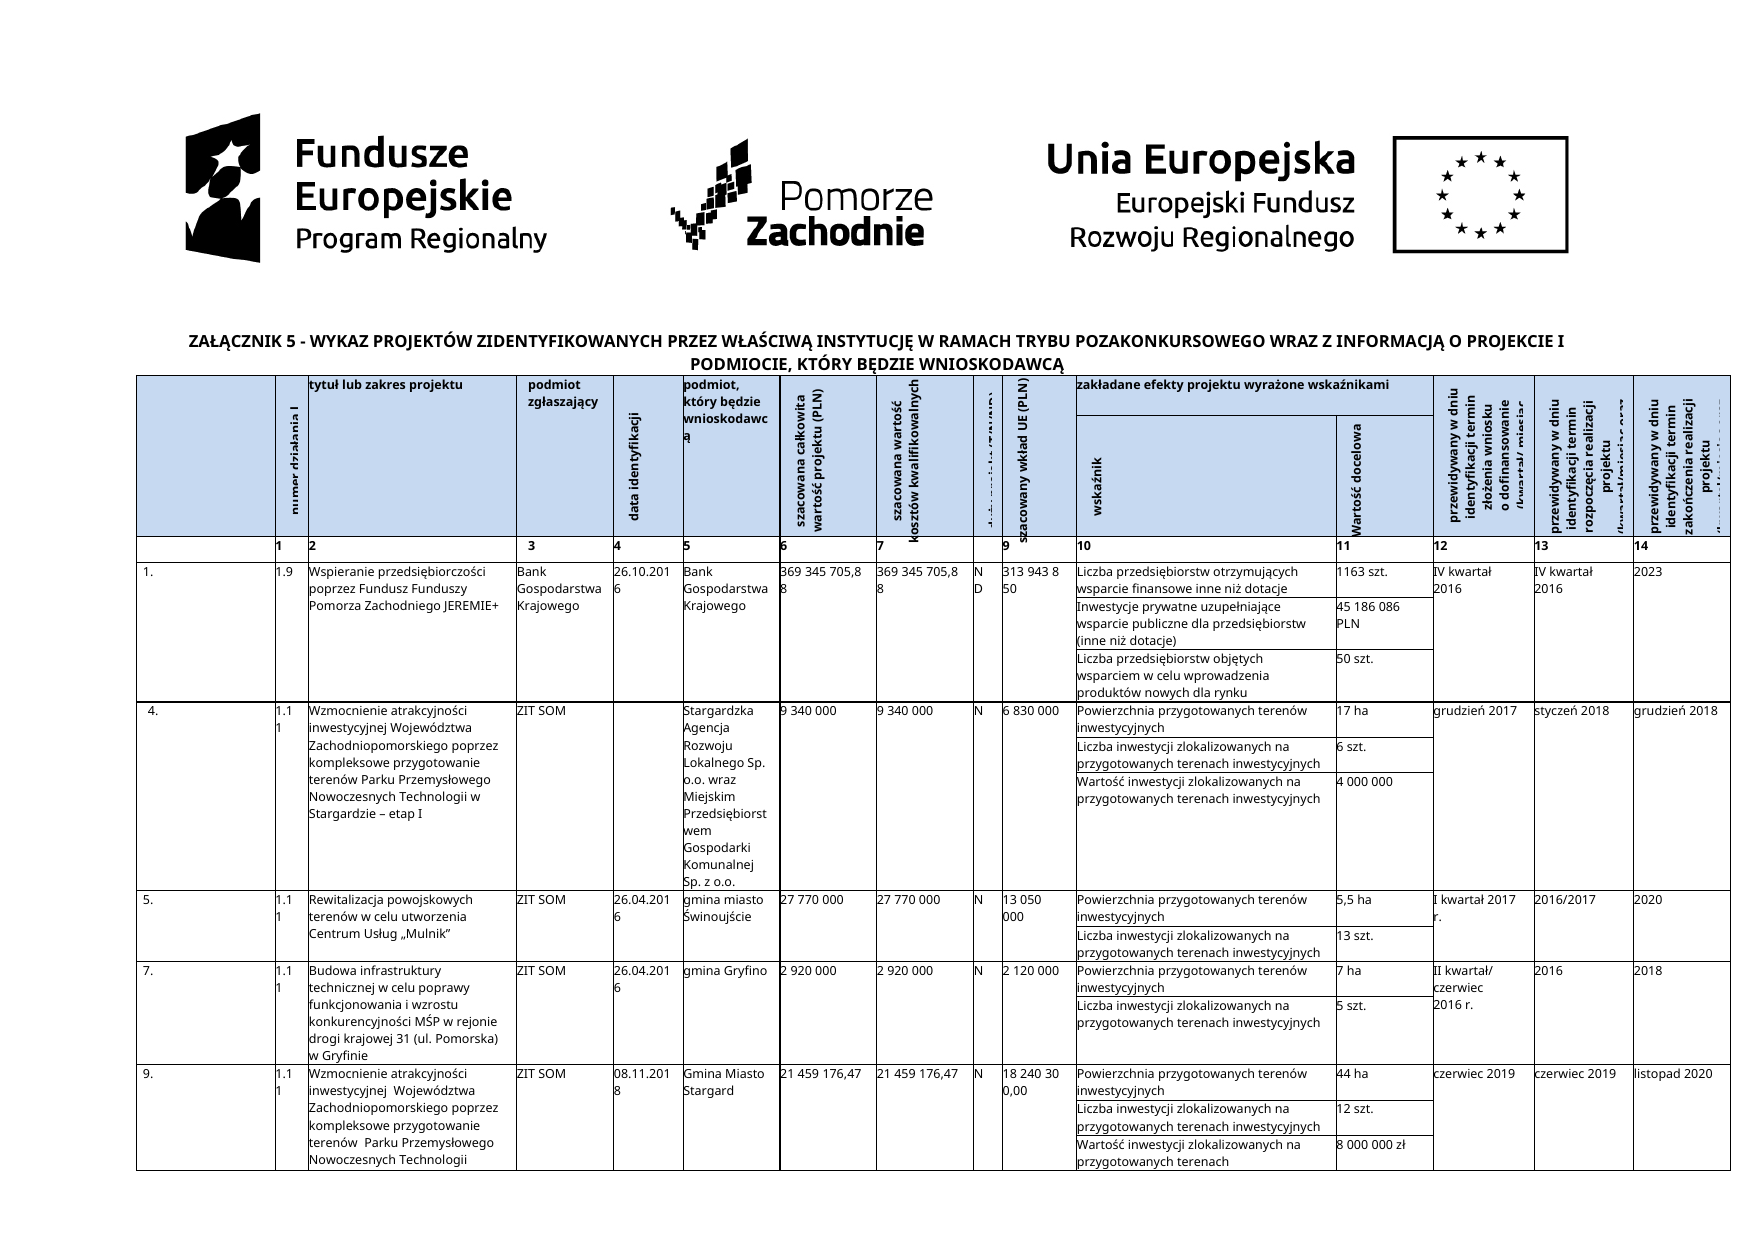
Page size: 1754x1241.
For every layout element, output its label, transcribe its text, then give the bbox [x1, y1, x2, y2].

table_cell 6 szt. [1337, 738, 1433, 772]
table_cell 18 240 300,00 [1003, 1065, 1076, 1170]
table_cell 1.11 [276, 962, 308, 1064]
table_cell Wzmocnienie atrakcyjności inwestycyjnej Województwa Zachodniopomorskiego poprzez kompleksowe przygotowanie terenów Parku Przemysłowego Nowoczesnych Technologii w Stargardzie – etap I [309, 703, 516, 890]
table_cell Stargardzka Agencja Rozwoju Lokalnego Sp. o.o. wraz Miejskim Przedsiębiorstwem Gospodarki Komunalnej Sp. z o.o. [684, 703, 779, 890]
table_cell I kwartał 2017 r. [1434, 891, 1534, 961]
table_cell 2 920 000 [877, 962, 973, 1064]
table_cell 12 [1434, 537, 1534, 562]
table_header data identyfikacji [614, 376, 683, 536]
table_cell czerwiec 2019 [1434, 1065, 1534, 1170]
table_cell 5 szt. [1337, 997, 1433, 1064]
table_header przewidywany w dniu identyfikacji termin złożenia wniosku o dofinansowanie (kwartał/ miesiąc oraz rok) [1434, 376, 1534, 536]
table_cell 12 szt. [1337, 1101, 1433, 1135]
table_cell wskaźnik [1077, 416, 1336, 536]
table_cell grudzień 2017 [1434, 703, 1534, 890]
table_cell N [974, 703, 1002, 890]
table_cell Wartość inwestycji zlokalizowanych na przygotowanych terenach inwestycyjnych [1077, 773, 1336, 890]
table_cell N [974, 962, 1002, 1064]
table_cell Budowa infrastruktury technicznej w celu poprawy funkcjonowania i wzrostu konkurencyjności MŚP w rejonie drogi krajowej 31 (ul. Pomorska) w Gryfinie [309, 962, 516, 1064]
table_cell Wzmocnienie atrakcyjności inwestycyjnej Województwa Zachodniopomorskiego poprzez kompleksowe przygotowanie terenów Parku Przemysłowego Nowoczesnych Technologii w Stargardzie – etap II [309, 1065, 516, 1170]
table_cell 5,5 ha [1337, 891, 1433, 926]
table_cell 2023 [1634, 563, 1730, 701]
table_cell 4 [614, 537, 683, 562]
table_cell 1.11 [276, 891, 308, 961]
table_cell 26.10.2016 [614, 563, 683, 701]
table_cell Liczba inwestycji zlokalizowanych na przygotowanych terenach inwestycyjnych [1077, 927, 1336, 961]
table_header przewidywany w dniu identyfikacji termin rozpoczęcia realizacji projektu (kwartał/miesiąc oraz rok) [1535, 376, 1633, 536]
table_cell gmina miasto Świnoujście [684, 891, 779, 961]
table_header szacowana całkowita wartość projektu (PLN) [781, 376, 876, 536]
table_cell ND [974, 563, 1002, 701]
table_cell [614, 703, 683, 890]
table_cell 313 943 850 [1003, 563, 1076, 701]
table_header tytuł lub zakres projektu [309, 376, 516, 536]
table_cell ZIT SOM [517, 962, 613, 1064]
table_cell 1.11 [276, 703, 308, 890]
table_cell IV kwartał 2016 [1535, 563, 1633, 701]
table_cell 27 770 000 [877, 891, 973, 961]
table_cell 26.04.2016 [614, 962, 683, 1064]
table_cell [137, 1065, 275, 1170]
table_header przewidywany w dniu identyfikacji termin zakończenia realizacji projektu (kwartał/miesiąc oraz rok) [1634, 376, 1730, 536]
table_cell 7 ha [1337, 962, 1433, 996]
table_cell 2020 [1634, 891, 1730, 961]
table_cell 2016 [1535, 962, 1633, 1064]
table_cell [1077, 1136, 1336, 1170]
table_cell 2 120 000 [1003, 962, 1076, 1064]
table_cell 27 770 000 [781, 891, 876, 961]
table_cell 9 340 000 [781, 703, 876, 890]
table_cell [137, 891, 275, 961]
table_cell listopad 2020 [1634, 1065, 1730, 1170]
table_cell Gmina Miasto Stargard [684, 1065, 779, 1170]
table_cell 8 000 000 zł [1337, 1136, 1433, 1170]
table_cell 369 345 705,88 [781, 563, 876, 701]
table_cell 6 830 000 [1003, 703, 1076, 890]
table_cell 11 [1337, 537, 1433, 562]
table_cell 50 szt. [1337, 650, 1433, 701]
table_header podmiot zgłaszający [517, 376, 613, 536]
table_header zakładane efekty projektu wyrażone wskaźnikami [1077, 376, 1433, 415]
table_cell 14 [1634, 537, 1730, 562]
table_cell Inwestycje prywatne uzupełniające wsparcie publiczne dla przedsiębiorstw (inne niż dotacje) [1077, 598, 1336, 649]
table_cell [137, 962, 275, 1064]
table_header duży projekt (T/N/ND) [974, 376, 1002, 536]
table_cell Liczba przedsiębiorstw otrzymujących wsparcie finansowe inne niż dotacje [1077, 563, 1336, 597]
table_cell 10 [1077, 537, 1336, 562]
table_cell 5 [684, 537, 779, 562]
table_cell 7 [877, 537, 973, 562]
table_cell 13 [1535, 537, 1633, 562]
table_cell 13 050 000 [1003, 891, 1076, 961]
table_cell Bank Gospodarstwa Krajowego [517, 563, 613, 701]
table_cell ZIT SOM [517, 891, 613, 961]
table_cell gmina Gryfino [684, 962, 779, 1064]
table_header szacowany wkład UE (PLN) [1003, 376, 1076, 536]
table_cell Powierzchnia przygotowanych terenów inwestycyjnych [1077, 703, 1336, 737]
table_cell 4 000 000 [1337, 773, 1433, 890]
table_cell 3 [517, 537, 613, 562]
table_cell [137, 563, 275, 701]
table_cell ZIT SOM [517, 1065, 613, 1170]
table_cell styczeń 2018 [1535, 703, 1633, 890]
table_cell 44 ha [1337, 1065, 1433, 1099]
table_header podmiot, który będzie wnioskodawcą [684, 376, 779, 536]
table_cell 13 szt. [1337, 927, 1433, 961]
picture [147, 73, 1607, 301]
table_cell Rewitalizacja powojskowych terenów w celu utworzenia Centrum Usług „Mulnik” [309, 891, 516, 961]
table_cell 1.11 [276, 1065, 308, 1170]
table_cell 2 [309, 537, 516, 562]
table_cell IV kwartał 2016 [1434, 563, 1534, 701]
table_cell II kwartał/ czerwiec 2016 r. [1434, 962, 1534, 1064]
table_cell 9 340 000 [877, 703, 973, 890]
table_header szacowana wartość kosztów kwalifikowalnych [877, 376, 973, 536]
table_cell ZIT SOM [517, 703, 613, 890]
table_cell 1163 szt. [1337, 563, 1433, 597]
table_cell 26.04.2016 [614, 891, 683, 961]
table_cell [137, 537, 275, 562]
table_cell N [974, 1065, 1002, 1170]
table_cell 1.9 [276, 563, 308, 701]
table_cell [137, 703, 275, 890]
table_cell 9 [1003, 537, 1076, 562]
table_cell 369 345 705,88 [877, 563, 973, 701]
table_cell 1 [276, 537, 308, 562]
table_cell czerwiec 2019 [1535, 1065, 1633, 1170]
table_cell Liczba inwestycji zlokalizowanych na przygotowanych terenach inwestycyjnych [1077, 738, 1336, 772]
table_cell 08.11.2018 [614, 1065, 683, 1170]
table_cell Powierzchnia przygotowanych terenów inwestycyjnych [1077, 962, 1336, 996]
table_cell [974, 537, 1002, 562]
table_cell 17 ha [1337, 703, 1433, 737]
table_cell Liczba przedsiębiorstw objętych wsparciem w celu wprowadzenia produktów nowych dla rynku [1077, 650, 1336, 701]
table_cell Wartość docelowa [1337, 416, 1433, 536]
table_header [137, 376, 275, 536]
table_cell 21 459 176,47 [877, 1065, 973, 1170]
table_cell 6 [781, 537, 876, 562]
table_cell 21 459 176,47 [781, 1065, 876, 1170]
table_cell Powierzchnia przygotowanych terenów inwestycyjnych [1077, 1065, 1336, 1099]
table_cell Wspieranie przedsiębiorczości poprzez Fundusz Funduszy Pomorza Zachodniego JEREMIE+ [309, 563, 516, 701]
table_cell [1077, 1101, 1336, 1135]
table_cell 2 920 000 [781, 962, 876, 1064]
table_cell Powierzchnia przygotowanych terenów inwestycyjnych [1077, 891, 1336, 926]
table_cell 2016/2017 [1535, 891, 1633, 961]
table_cell 2018 [1634, 962, 1730, 1064]
table_cell N [974, 891, 1002, 961]
table_cell 45 186 086 PLN [1337, 598, 1433, 649]
table_cell Liczba inwestycji zlokalizowanych na przygotowanych terenach inwestycyjnych [1077, 997, 1336, 1064]
table_cell grudzień 2018 [1634, 703, 1730, 890]
table_cell Bank Gospodarstwa Krajowego [684, 563, 779, 701]
table_header numer działania l [276, 376, 308, 536]
